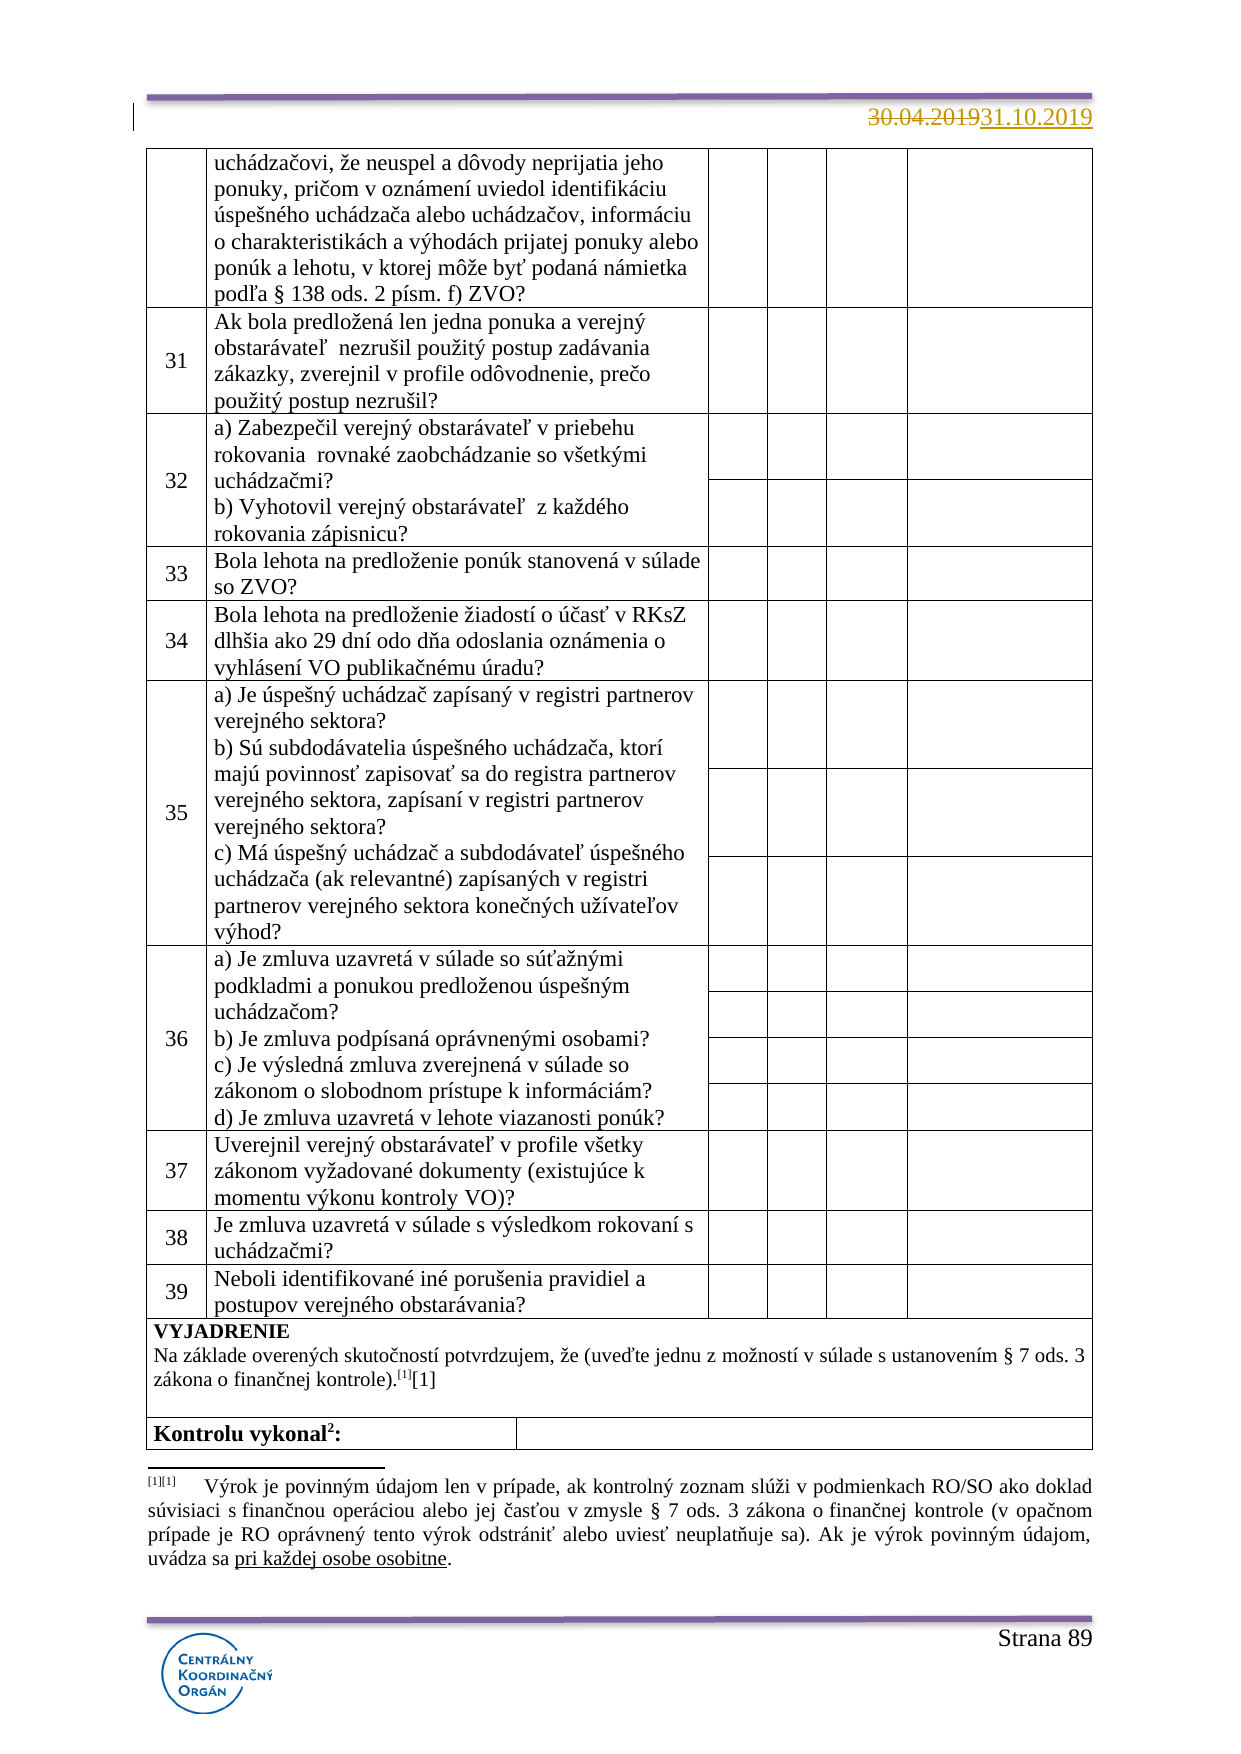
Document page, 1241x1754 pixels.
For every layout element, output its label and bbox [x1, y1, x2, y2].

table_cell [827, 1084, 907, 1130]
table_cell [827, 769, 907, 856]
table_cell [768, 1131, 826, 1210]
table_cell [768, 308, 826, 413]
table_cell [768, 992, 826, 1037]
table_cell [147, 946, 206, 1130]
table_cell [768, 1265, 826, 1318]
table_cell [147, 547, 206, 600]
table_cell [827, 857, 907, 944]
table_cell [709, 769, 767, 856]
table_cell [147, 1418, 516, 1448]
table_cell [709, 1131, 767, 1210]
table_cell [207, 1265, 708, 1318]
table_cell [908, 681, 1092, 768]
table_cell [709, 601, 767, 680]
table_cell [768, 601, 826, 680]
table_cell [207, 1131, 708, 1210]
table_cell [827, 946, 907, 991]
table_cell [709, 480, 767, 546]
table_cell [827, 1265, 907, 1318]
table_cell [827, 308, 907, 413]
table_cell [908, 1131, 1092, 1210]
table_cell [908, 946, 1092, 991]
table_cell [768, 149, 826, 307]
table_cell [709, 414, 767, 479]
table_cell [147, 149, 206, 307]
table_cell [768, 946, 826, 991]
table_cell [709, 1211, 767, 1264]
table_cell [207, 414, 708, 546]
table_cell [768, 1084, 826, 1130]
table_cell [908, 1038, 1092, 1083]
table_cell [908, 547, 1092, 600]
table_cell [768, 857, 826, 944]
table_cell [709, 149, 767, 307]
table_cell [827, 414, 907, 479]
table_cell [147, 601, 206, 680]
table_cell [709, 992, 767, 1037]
picture [159, 1631, 272, 1713]
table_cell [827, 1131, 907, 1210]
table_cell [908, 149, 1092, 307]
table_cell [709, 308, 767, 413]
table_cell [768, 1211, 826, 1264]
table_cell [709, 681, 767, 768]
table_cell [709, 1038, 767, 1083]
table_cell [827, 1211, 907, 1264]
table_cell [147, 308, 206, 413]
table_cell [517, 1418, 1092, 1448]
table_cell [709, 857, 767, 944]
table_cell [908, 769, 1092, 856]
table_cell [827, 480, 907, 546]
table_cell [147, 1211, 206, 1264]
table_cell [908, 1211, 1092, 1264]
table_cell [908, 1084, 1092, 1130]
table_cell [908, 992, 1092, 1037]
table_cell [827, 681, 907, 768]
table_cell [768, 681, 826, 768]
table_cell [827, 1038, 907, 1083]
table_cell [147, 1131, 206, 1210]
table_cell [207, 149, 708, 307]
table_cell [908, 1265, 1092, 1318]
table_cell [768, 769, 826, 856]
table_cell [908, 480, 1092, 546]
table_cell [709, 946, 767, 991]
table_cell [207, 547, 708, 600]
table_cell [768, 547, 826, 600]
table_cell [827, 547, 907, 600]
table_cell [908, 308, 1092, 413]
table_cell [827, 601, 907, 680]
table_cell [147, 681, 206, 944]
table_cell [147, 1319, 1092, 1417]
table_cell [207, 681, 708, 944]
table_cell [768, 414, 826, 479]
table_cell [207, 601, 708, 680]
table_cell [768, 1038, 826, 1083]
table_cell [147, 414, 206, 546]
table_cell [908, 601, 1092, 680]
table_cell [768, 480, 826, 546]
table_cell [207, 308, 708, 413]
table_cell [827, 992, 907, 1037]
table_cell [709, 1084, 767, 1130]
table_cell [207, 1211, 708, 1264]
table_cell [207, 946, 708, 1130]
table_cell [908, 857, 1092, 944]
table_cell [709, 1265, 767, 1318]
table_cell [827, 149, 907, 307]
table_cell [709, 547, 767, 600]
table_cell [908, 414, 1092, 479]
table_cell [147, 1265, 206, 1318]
